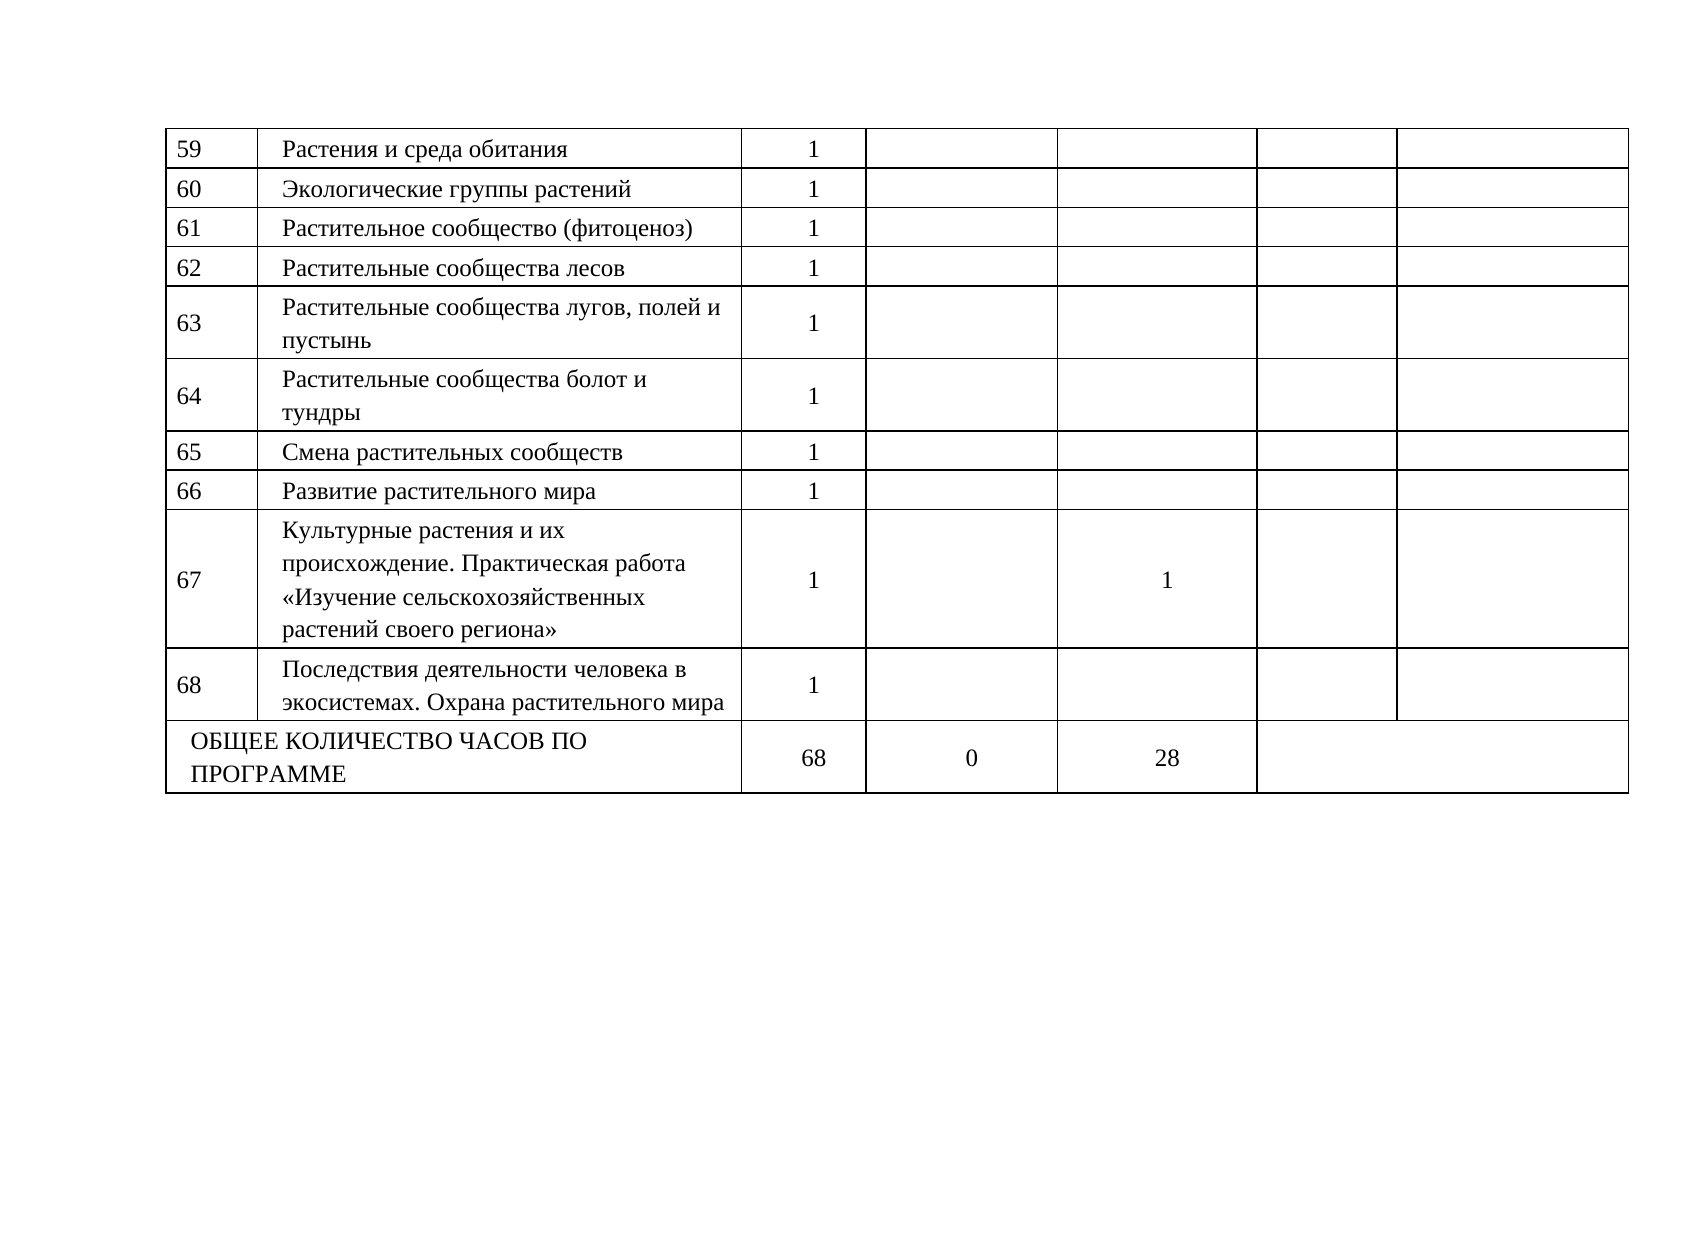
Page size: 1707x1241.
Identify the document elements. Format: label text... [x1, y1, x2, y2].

table_cell Растительные сообщества болот и тундры [258, 359, 741, 430]
table_cell 1 [742, 208, 865, 246]
table_cell [1258, 649, 1396, 719]
table_cell [1398, 432, 1628, 469]
table_cell [867, 169, 1057, 206]
table_cell Растительные сообщества лугов, полей и пустынь [258, 287, 741, 358]
table_cell [1058, 129, 1256, 167]
table_cell Растительные сообщества лесов [258, 247, 741, 285]
table_cell 63 [167, 287, 257, 358]
table_cell [1258, 510, 1396, 647]
table_cell 1 [742, 287, 865, 358]
table_cell [867, 432, 1057, 469]
table_cell 1 [742, 169, 865, 206]
table_cell 61 [167, 208, 257, 246]
table_cell [1058, 247, 1256, 285]
table_cell [867, 510, 1057, 647]
table_cell [1258, 129, 1396, 167]
table_cell Культурные растения и их происхождение. Практическая работа «Изучение сельскохозяйственных растений своего региона» [258, 510, 741, 647]
table_cell [1058, 287, 1256, 358]
table_cell 65 [167, 432, 257, 469]
table_cell 1 [742, 129, 865, 167]
table_cell Последствия деятельности человека в экосистемах. Охрана растительного мира [258, 649, 741, 719]
table_cell [1058, 359, 1256, 430]
table_cell 67 [167, 510, 257, 647]
table_cell 1 [742, 471, 865, 509]
table_cell [1058, 471, 1256, 509]
table_cell 1 [742, 247, 865, 285]
table_cell Растительное сообщество (фитоценоз) [258, 208, 741, 246]
table_cell [1258, 169, 1396, 206]
table_cell ОБЩЕЕ КОЛИЧЕСТВО ЧАСОВ ПО ПРОГРАММЕ [167, 721, 741, 792]
table_cell [1398, 208, 1628, 246]
table_cell 68 [167, 649, 257, 719]
table_cell 28 [1058, 721, 1256, 792]
table_cell [1398, 169, 1628, 206]
table_cell 59 [167, 129, 257, 167]
table_cell [1258, 208, 1396, 246]
table_cell [1058, 169, 1256, 206]
table_cell 1 [742, 359, 865, 430]
table_cell [1058, 432, 1256, 469]
table_cell 68 [742, 721, 865, 792]
table_cell [867, 359, 1057, 430]
table_cell [1398, 129, 1628, 167]
table_cell [1398, 510, 1628, 647]
table_cell [1058, 208, 1256, 246]
table_cell [1398, 649, 1628, 719]
table_cell 1 [1058, 510, 1256, 647]
table_cell [1258, 287, 1396, 358]
table_cell [1258, 432, 1396, 469]
table_cell [867, 649, 1057, 719]
table_cell [1258, 359, 1396, 430]
table_cell 0 [867, 721, 1057, 792]
table_cell 62 [167, 247, 257, 285]
table_cell 1 [742, 432, 865, 469]
table_cell [1398, 359, 1628, 430]
table_cell [1258, 721, 1628, 792]
table_cell Экологические группы растений [258, 169, 741, 206]
table_cell 66 [167, 471, 257, 509]
table_cell Смена растительных сообществ [258, 432, 741, 469]
table_cell Развитие растительного мира [258, 471, 741, 509]
table_cell [1398, 287, 1628, 358]
table_cell [1398, 471, 1628, 509]
table_cell 60 [167, 169, 257, 206]
table_cell [1258, 247, 1396, 285]
table_cell [867, 129, 1057, 167]
table_cell [1398, 247, 1628, 285]
table_cell Растения и среда обитания [258, 129, 741, 167]
table_cell [1058, 649, 1256, 719]
table_cell [1258, 471, 1396, 509]
table_cell [867, 287, 1057, 358]
table_cell [867, 208, 1057, 246]
table_cell [867, 471, 1057, 509]
table_cell 64 [167, 359, 257, 430]
table_cell [867, 247, 1057, 285]
table_cell 1 [742, 649, 865, 719]
table_cell 1 [742, 510, 865, 647]
